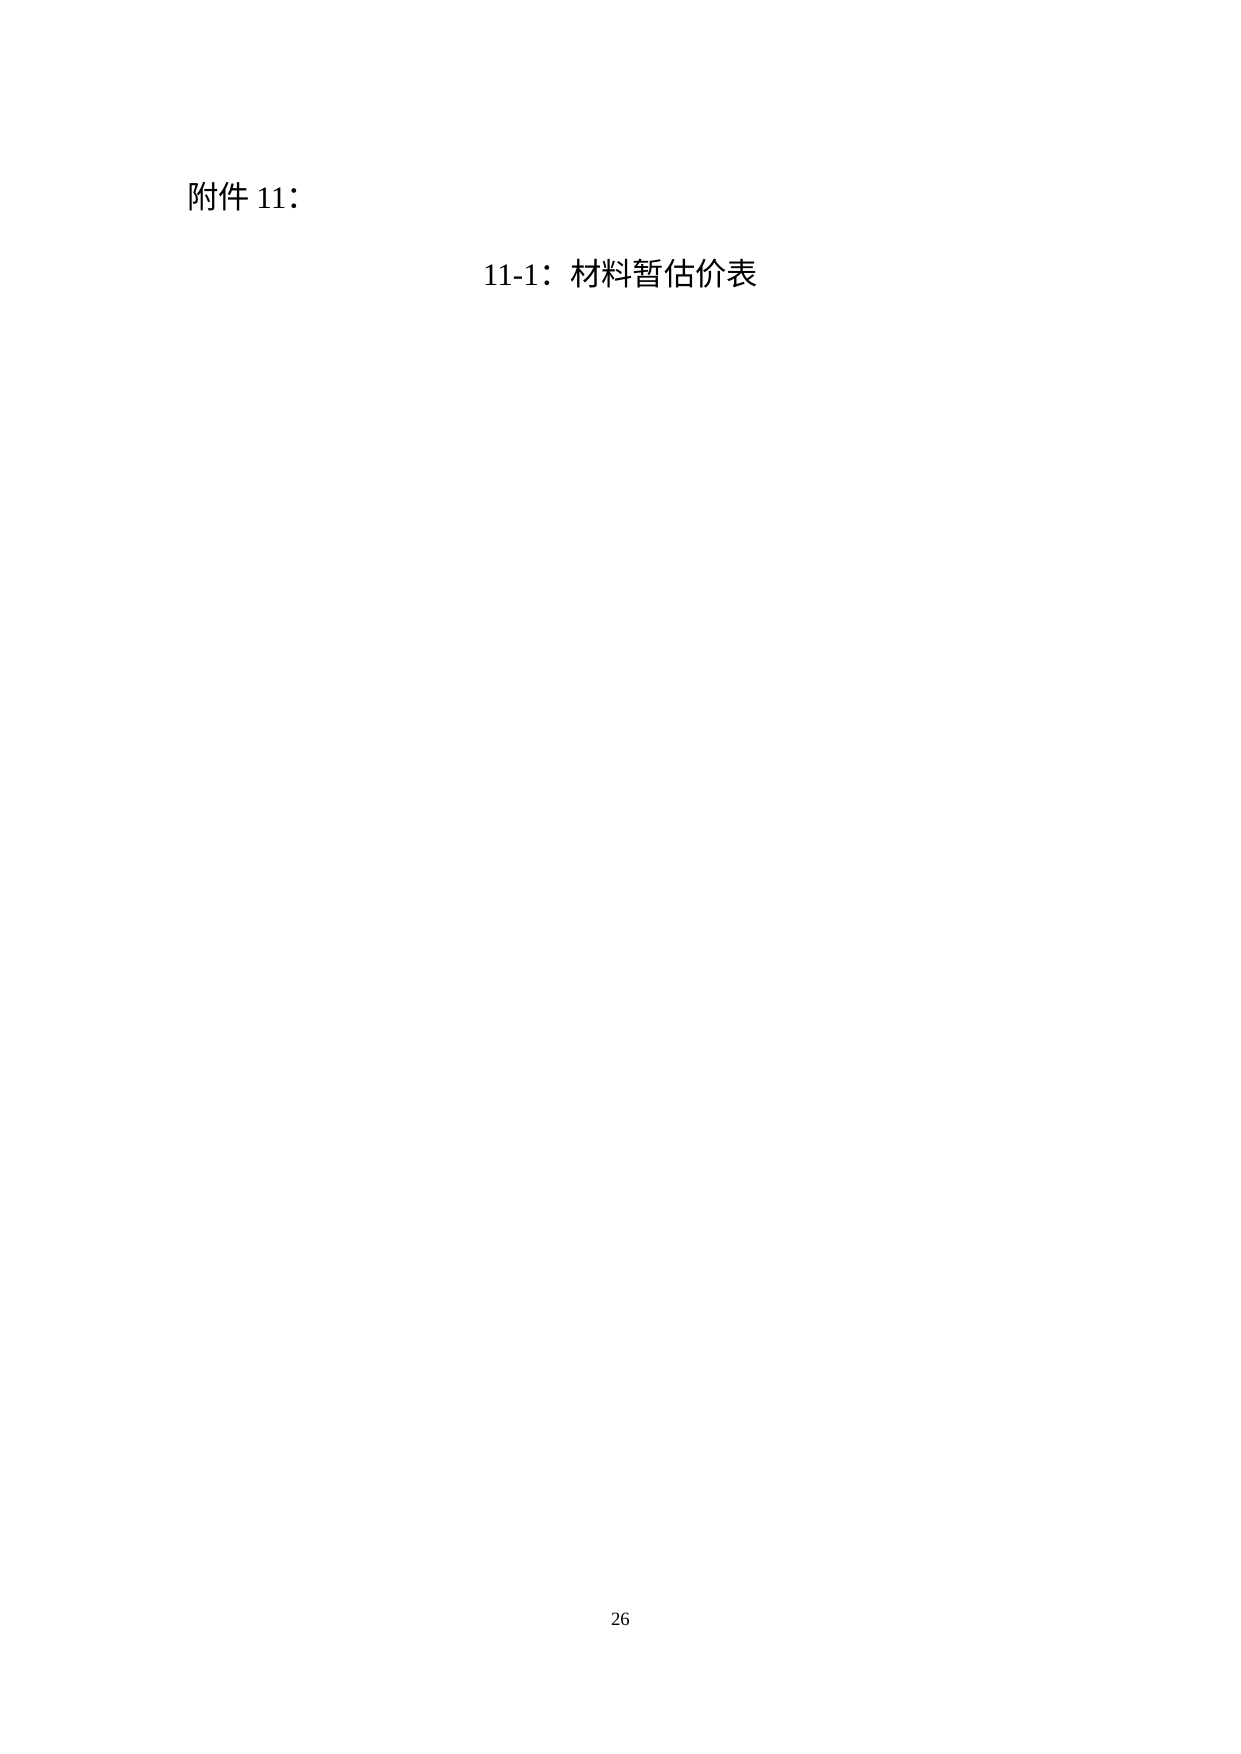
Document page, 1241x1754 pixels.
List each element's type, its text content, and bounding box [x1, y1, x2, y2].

text 11-1：材料暂估价表 [187, 239, 1053, 304]
text 附件11： [187, 162, 1053, 227]
